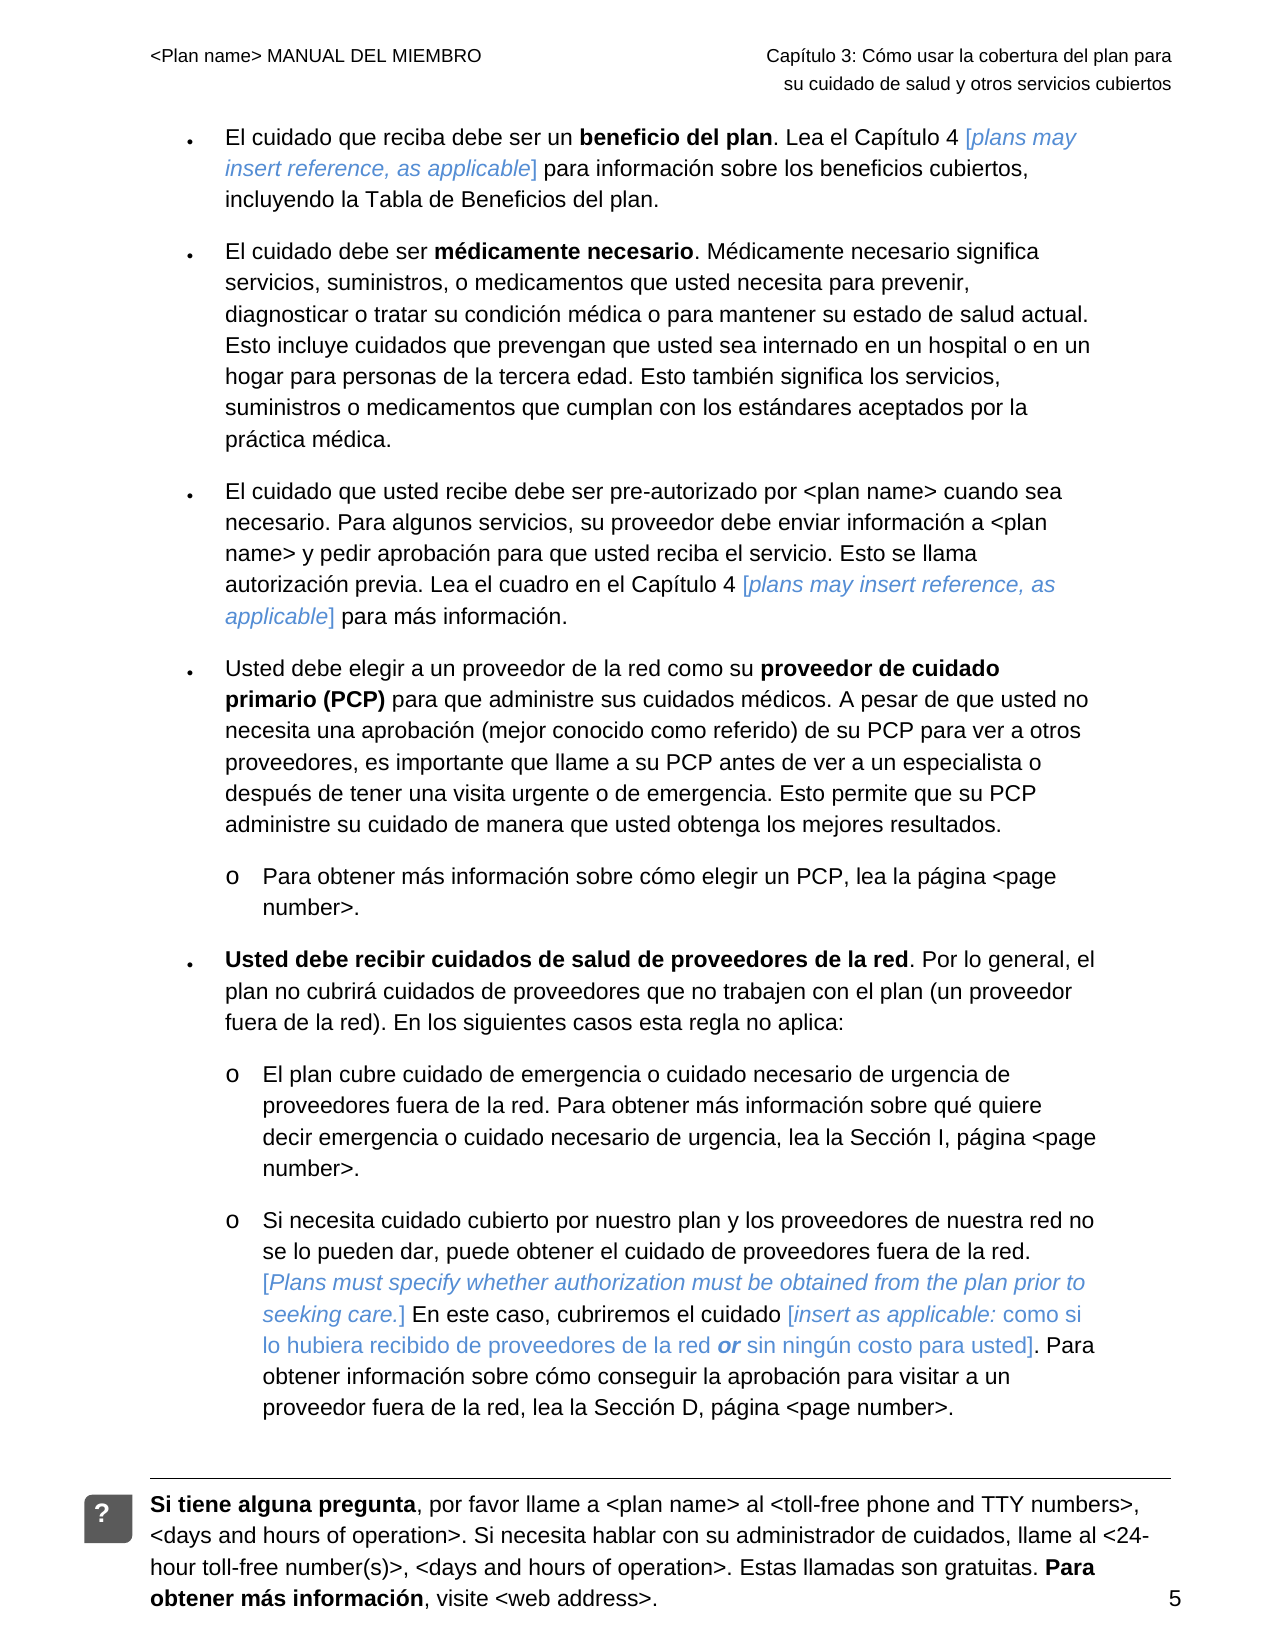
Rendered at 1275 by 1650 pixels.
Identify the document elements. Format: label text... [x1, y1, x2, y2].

text El cuidado que reciba debe ser un beneficio del plan. Lea el Capítulo 4 [plans may insert reference, as applicable] para información sobre los beneficios cubiertos, incluyendo la Tabla de Beneficios del plan. [187, 120, 1096, 214]
text El cuidado debe ser médicamente necesario. Médicamente necesario significa servicios, suministros, o medicamentos que usted necesita para prevenir, diagnosticar o tratar su condición médica o para mantener su estado de salud actual. Esto incluye cuidados que prevengan que usted sea internado en un hospital o en un hogar para personas de la tercera edad. Esto también significa los servicios, suministros o medicamentos que cumplan con los estándares aceptados por la práctica médica. [187, 234, 1096, 453]
text El plan cubre cuidado de emergencia o cuidado necesario de urgencia de proveedores fuera de la red. Para obtener más información sobre qué quiere decir emergencia o cuidado necesario de urgencia, lea la Sección I, página <page number>. [225, 1057, 1096, 1182]
text Si necesita cuidado cubierto por nuestro plan y los proveedores de nuestra red no se lo pueden dar, puede obtener el cuidado de proveedores fuera de la red. [Plans must specify whether authorization must be obtained from the plan prior to seeking care.] En este caso, cubriremos el cuidado [insert as applicable: como si lo hubiera recibido de proveedores de la red or sin ningún costo para usted]. Para obtener información sobre cómo conseguir la aprobación para visitar a un proveedor fuera de la red, lea la Sección D, página <page number>. [225, 1203, 1096, 1422]
text Usted debe recibir cuidados de salud de proveedores de la red. Por lo general, el plan no cubrirá cuidados de proveedores que no trabajen con el plan (un proveedor fuera de la red). En los siguientes casos esta regla no aplica: [187, 943, 1096, 1037]
text Para obtener más información sobre cómo elegir un PCP, lea la página <page number>. [225, 859, 1096, 922]
text El cuidado que usted recibe debe ser pre-autorizado por <plan name> cuando sea necesario. Para algunos servicios, su proveedor debe enviar información a <plan name> y pedir aprobación para que usted reciba el servicio. Esto se llama autorización previa. Lea el cuadro en el Capítulo 4 [plans may insert reference, as applicable] para más información. [187, 474, 1096, 630]
text Usted debe elegir a un proveedor de la red como su proveedor de cuidado primario (PCP) para que administre sus cuidados médicos. A pesar de que usted no necesita una aprobación (mejor conocido como referido) de su PCP para ver a otros proveedores, es importante que llame a su PCP antes de ver a un especialista o después de tener una visita urgente o de emergencia. Esto permite que su PCP administre su cuidado de manera que usted obtenga los mejores resultados. [187, 651, 1096, 839]
